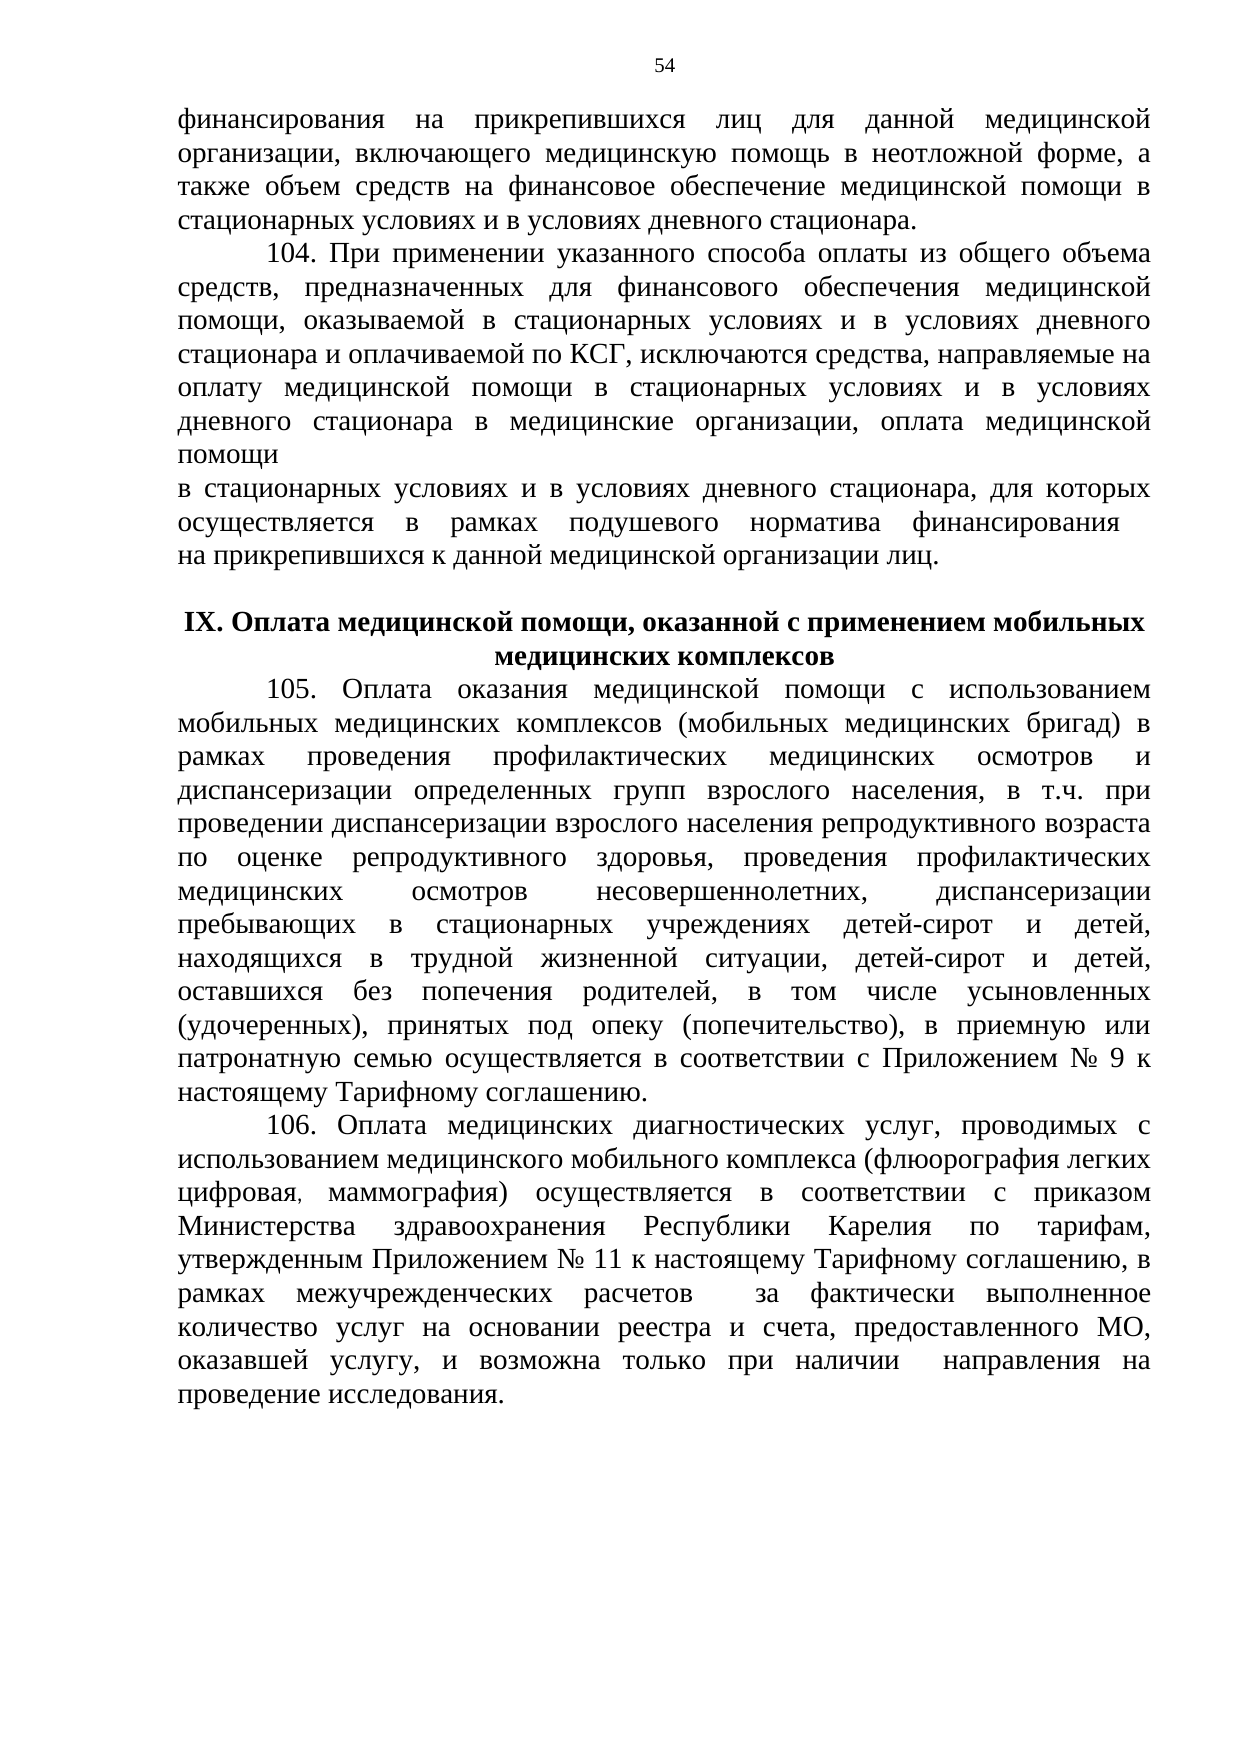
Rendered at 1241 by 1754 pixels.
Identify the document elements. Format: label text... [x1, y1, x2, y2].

text 105. Оплата оказания медицинской помощи с использованием мобильных медицинских комплексов (мобильных медицинских бригад) в рамках проведения профилактических медицинских осмотров и диспансеризации определенных групп взрослого населения, в т.ч. при проведении диспансеризации взрослого населения репродуктивного возраста по оценке репродуктивного здоровья, проведения профилактических медицинских осмотров несовершеннолетних, диспансеризации пребывающих в стационарных учреждениях детей-сирот и детей, находящихся в трудной жизненной ситуации, детей-сирот и детей, оставшихся без попечения родителей, в том числе усыновленных (удочеренных), принятых под опеку (попечительство), в приемную или патронатную семью осуществляется в соответствии с Приложением № 9 к настоящему Тарифному соглашению. [177, 671, 1152, 1107]
list 106. Оплата медицинских диагностических услуг, проводимых с использованием медицинского мобильного комплекса (флюорография легких цифровая, маммография) осуществляется в соответствии с приказом Министерства здравоохранения Республики Карелия по тарифам, утвержденным Приложением № 11 к настоящему Тарифному соглашению, в рамках межучрежденческих расчетов за фактически выполненное количество услуг на основании реестра и счета, предоставленного МО, оказавшей услугу, и возможна только при наличии направления на проведение исследования. [177, 1107, 1152, 1409]
text 104. При применении указанного способа оплаты из общего объема средств, предназначенных для финансового обеспечения медицинской помощи, оказываемой в стационарных условиях и в условиях дневного стационара и оплачиваемой по КСГ, исключаются средства, направляемые на оплату медицинской помощи в стационарных условиях и в условиях дневного стационара в медицинские организации, оплата медицинской помощи в стационарных условиях и в условиях дневного стационара, для которых осуществляется в рамках подушевого норматива финансирования на прикрепившихся к данной медицинской организации лиц. [177, 235, 1152, 571]
text IX. Оплата медицинской помощи, оказанной с применением мобильных медицинских комплексов [177, 604, 1152, 671]
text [177, 101, 1152, 235]
